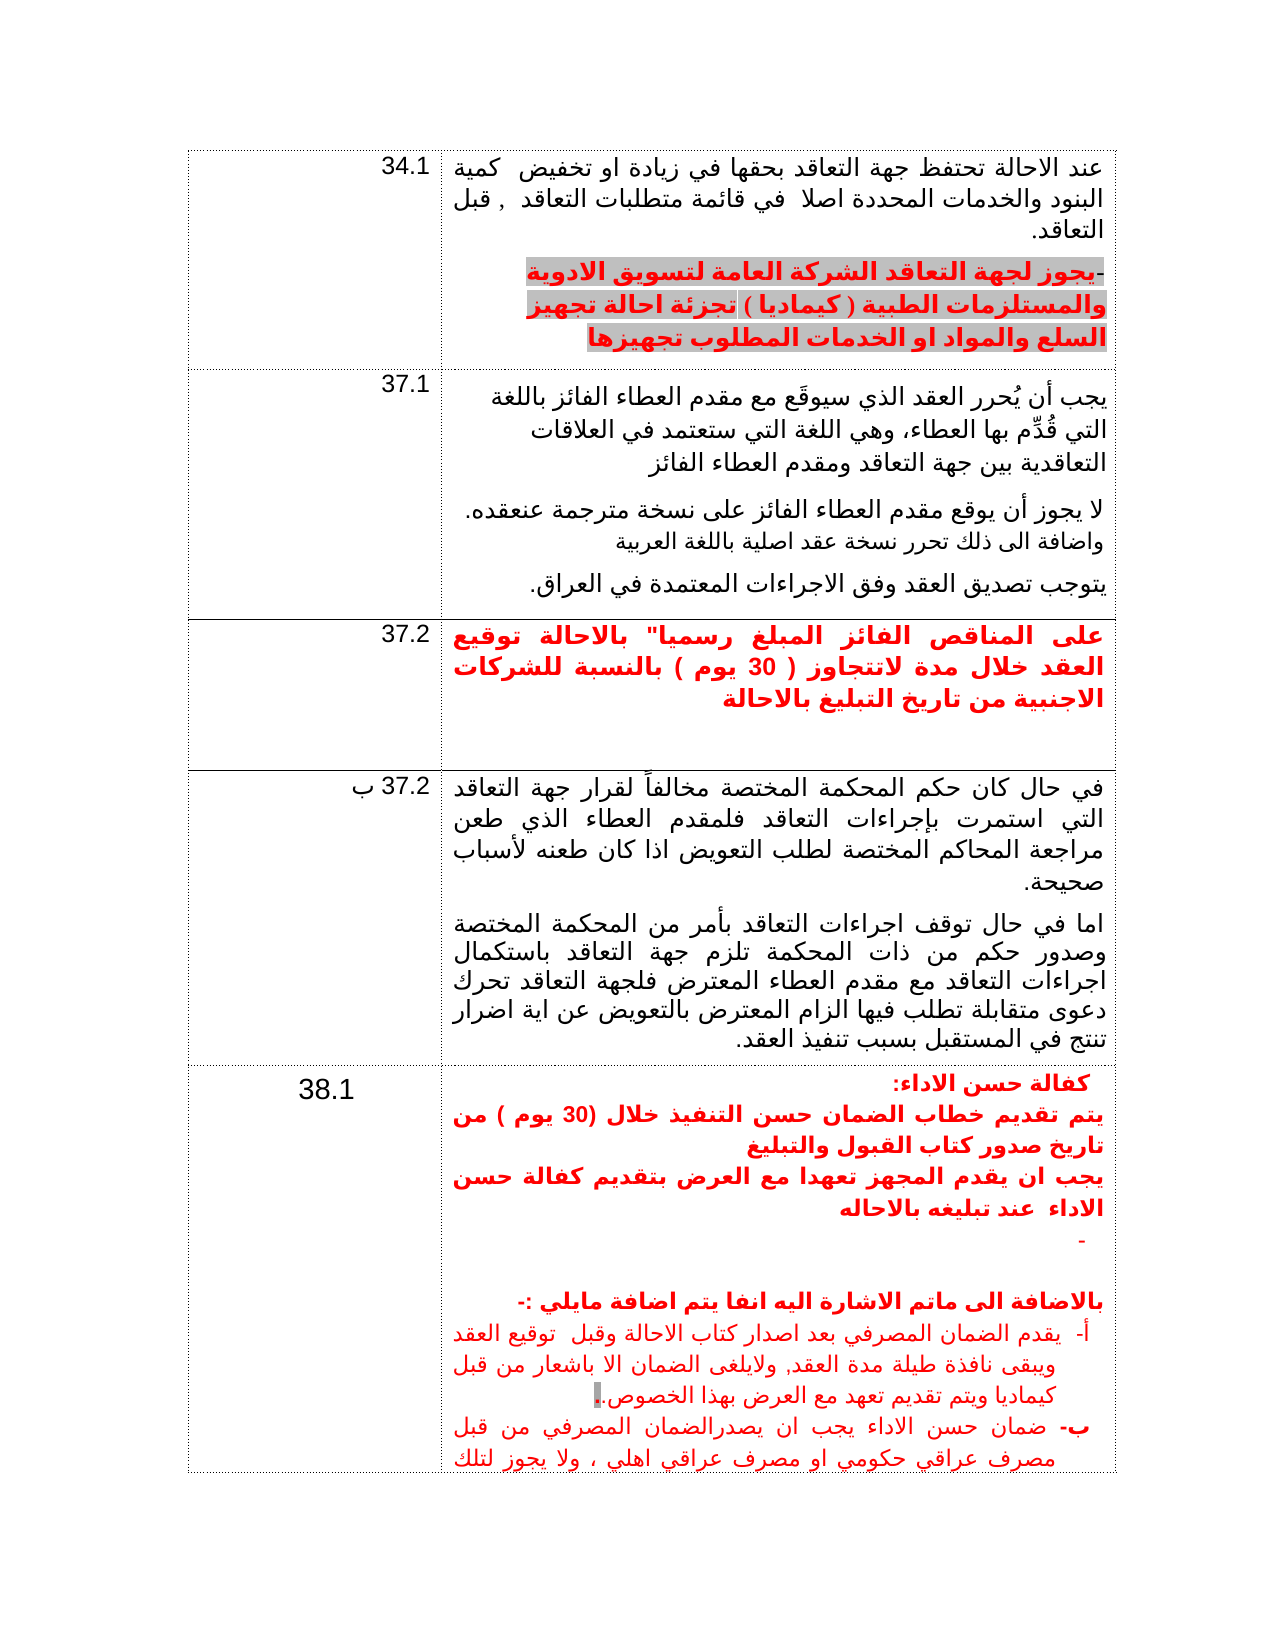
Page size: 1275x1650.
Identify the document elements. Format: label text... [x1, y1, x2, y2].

table_cell 34.1 [188, 150, 441, 368]
table_cell في حال كان حكم المحكمة المختصة مخالفاً لقرار جهة التعاقد التي استمرت بإجراءات التعاقد فلمقدم العطاء الذي طعن مراجعة المحاكم المختصة لطلب التعويض اذا كان طعنه لأسباب صحيحة. اما في حال توقف اجراءات التعاقد بأمر من المحكمة المختصة وصدور حكم من ذات المحكمة تلزم جهة التعاقد باستكمال اجراءات التعاقد مع مقدم العطاء المعترض فلجهة التعاقد تحرك دعوى متقابلة تطلب فيها الزام المعترض بالتعويض عن اية اضرار تنتج في المستقبل بسبب تنفيذ العقد. [441, 771, 1116, 1065]
table_cell 37.2 ب [188, 771, 441, 1065]
table_cell عند الاحالة تحتفظ جهة التعاقد بحقها في زيادة او تخفيض كمية البنود والخدمات المحددة اصلا في قائمة متطلبات التعاقد , قبل التعاقد. -يجوز لجهة التعاقد الشركة العامة لتسويق الادوية والمستلزمات الطبية ( كيماديا ) تجزئة احالة تجهيز السلع والمواد او الخدمات المطلوب تجهيزها [441, 150, 1116, 368]
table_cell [441, 1065, 1116, 1472]
table_cell يجب أن يُحرر العقد الذي سيوقَع مع مقدم العطاء الفائز باللغة التي قُدِّم بها العطاء، وهي اللغة التي ستعتمد في العلاقات التعاقدية بين جهة التعاقد ومقدم العطاء الفائز لا يجوز أن يوقع مقدم العطاء الفائز على نسخة مترجمة عنعقده. واضافة الى ذلك تحرر نسخة عقد اصلية باللغة العربية يتوجب تصديق العقد وفق الاجراءات المعتمدة في العراق. [441, 369, 1116, 618]
table_cell 37.1 [188, 369, 441, 618]
table_cell 38.1 [188, 1065, 441, 1472]
table_cell على المناقص الفائز المبلغ رسميا" بالاحالة توقيع العقد خلال مدة لاتتجاوز ( 30 يوم ) بالنسبة للشركات الاجنبية من تاريخ التبليغ بالاحالة [441, 620, 1116, 770]
table_cell 37.2 [188, 620, 441, 770]
